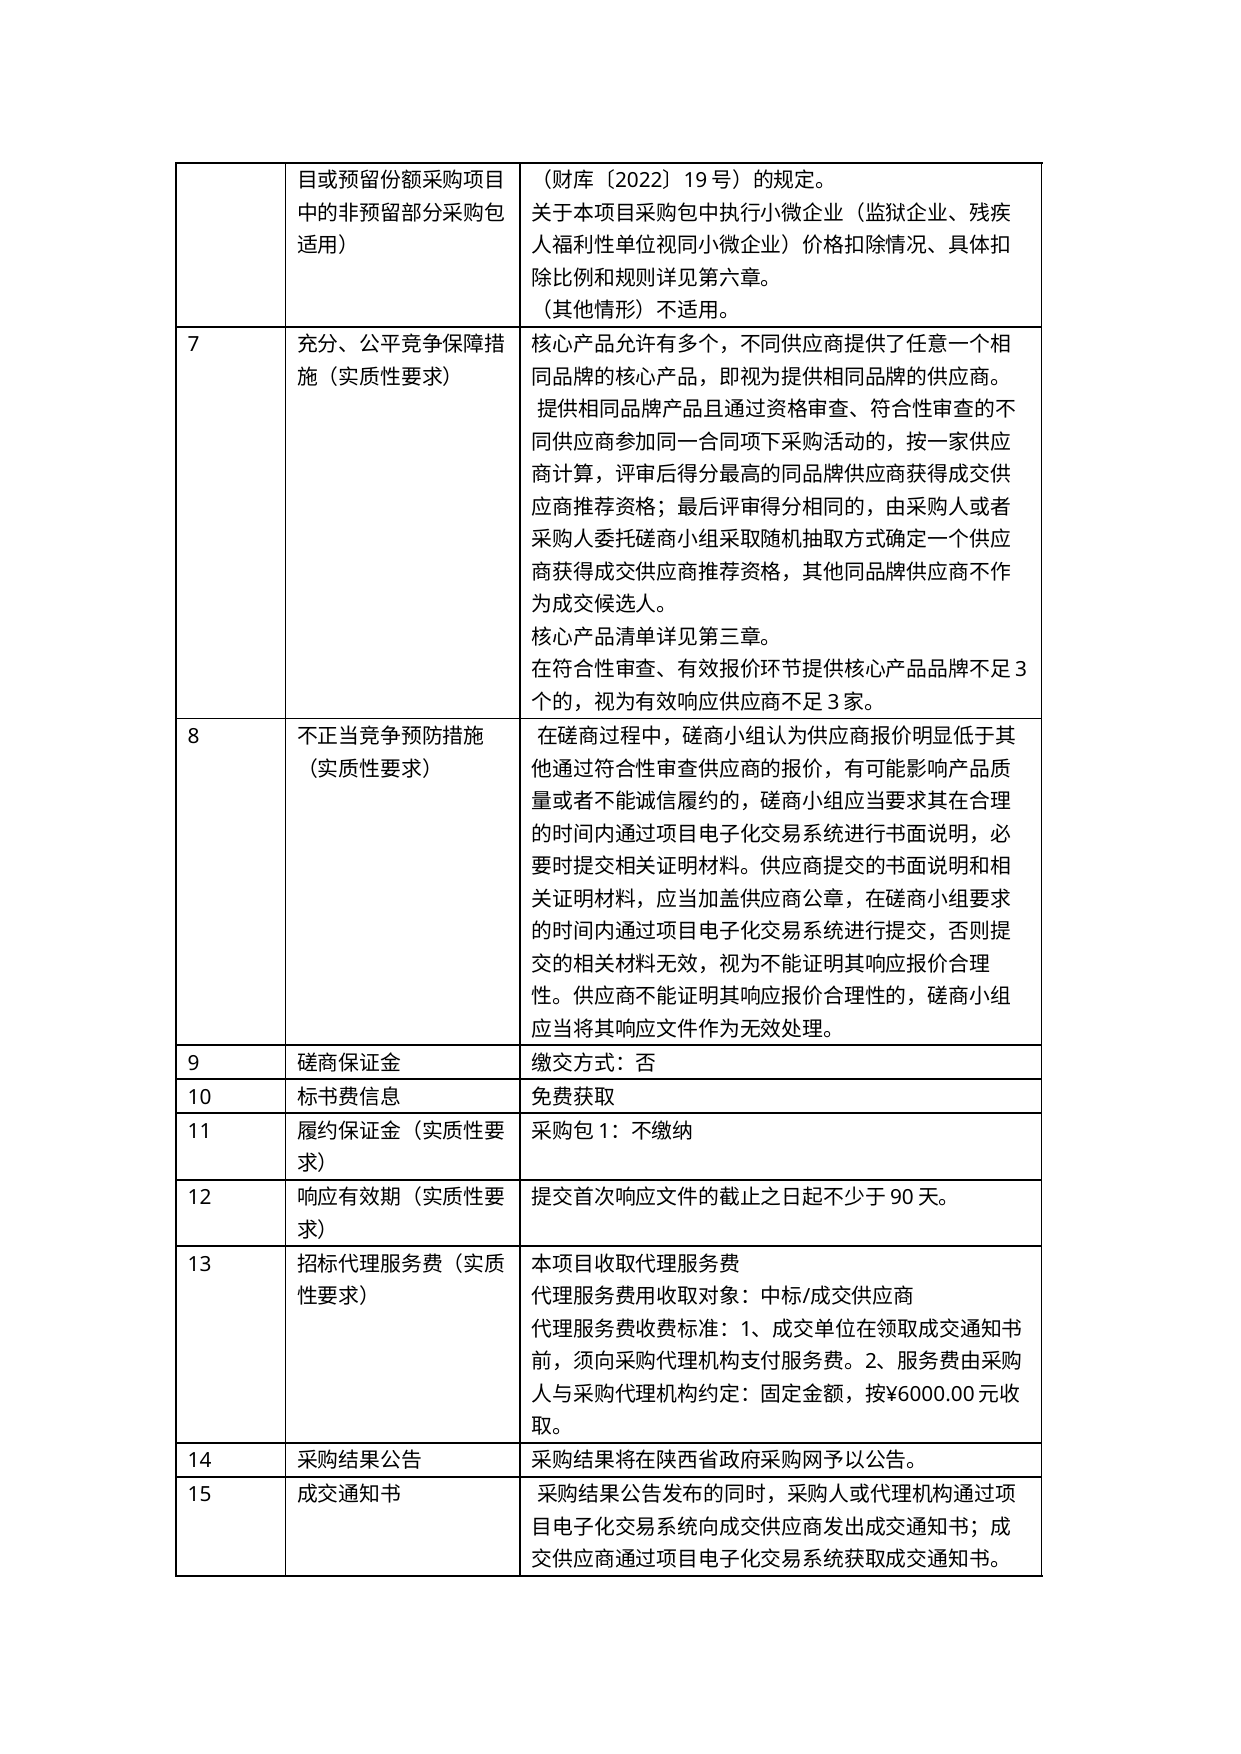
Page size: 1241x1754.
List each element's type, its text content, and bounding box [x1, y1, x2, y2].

table_cell 9 [177, 1046, 285, 1078]
table_cell 提交首次响应文件的截止之日起不少于90天。 [521, 1181, 1041, 1245]
table_cell 招标代理服务费（实质性要求） [286, 1247, 519, 1442]
table_cell 在磋商过程中，磋商小组认为供应商报价明显低于其他通过符合性审查供应商的报价，有可能影响产品质量或者不能诚信履约的，磋商小组应当要求其在合理的时间内通过项目电子化交易系统进行书面说明，必要时提交相关证明材料。供应商提交的书面说明和相关证明材料，应当加盖供应商公章，在磋商小组要求的时间内通过项目电子化交易系统进行提交，否则提交的相关材料无效，视为不能证明其响应报价合理性。供应商不能证明其响应报价合理性的，磋商小组应当将其响应文件作为无效处理。 [521, 719, 1041, 1044]
table_cell 核心产品允许有多个，不同供应商提供了任意一个相同品牌的核心产品，即视为提供相同品牌的供应商。 提供相同品牌产品且通过资格审查、符合性审查的不同供应商参加同一合同项下采购活动的，按一家供应商计算，评审后得分最高的同品牌供应商获得成交供应商推荐资格；最后评审得分相同的，由采购人或者采购人委托磋商小组采取随机抽取方式确定一个供应商获得成交供应商推荐资格，其他同品牌供应商不作为成交候选人。 核心产品清单详见第三章。 在符合性审查、有效报价环节提供核心产品品牌不足3个的，视为有效响应供应商不足3家。 [521, 328, 1041, 718]
table_cell 12 [177, 1181, 285, 1245]
table_cell 成交通知书 [286, 1478, 519, 1575]
table_cell 磋商保证金 [286, 1046, 519, 1078]
table_cell 响应有效期（实质性要求） [286, 1181, 519, 1245]
table_cell 6 [177, 164, 285, 326]
table_cell 10 [177, 1080, 285, 1112]
table_cell 14 [177, 1444, 285, 1476]
table_cell 不正当竞争预防措施（实质性要求） [286, 719, 519, 1044]
table_cell 11 [177, 1114, 285, 1179]
table_cell 缴交方式：否 [521, 1046, 1041, 1078]
table_cell 免费获取 [521, 1080, 1041, 1112]
table_cell 标书费信息 [286, 1080, 519, 1112]
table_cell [521, 164, 1041, 326]
table_cell 履约保证金（实质性要求） [286, 1114, 519, 1179]
table_cell 本项目收取代理服务费 代理服务费用收取对象：中标/成交供应商 代理服务费收费标准：1、成交单位在领取成交通知书前，须向采购代理机构支付服务费。2、服务费由采购人与采购代理机构约定：固定金额，按¥6000.00元收取。 [521, 1247, 1041, 1442]
table_cell 采购结果公告发布的同时，采购人或代理机构通过项目电子化交易系统向成交供应商发出成交通知书；成交供应商通过项目电子化交易系统获取成交通知书。 [521, 1478, 1041, 1575]
table_cell 8 [177, 719, 285, 1044]
table_cell 采购包1：不缴纳 [521, 1114, 1041, 1179]
table_cell 采购结果公告 [286, 1444, 519, 1476]
table_cell 充分、公平竞争保障措施（实质性要求） [286, 328, 519, 718]
table_cell 采购结果将在陕西省政府采购网予以公告。 [521, 1444, 1041, 1476]
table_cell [286, 164, 519, 326]
table_cell 7 [177, 328, 285, 718]
table_cell 13 [177, 1247, 285, 1442]
table_cell 15 [177, 1478, 285, 1575]
